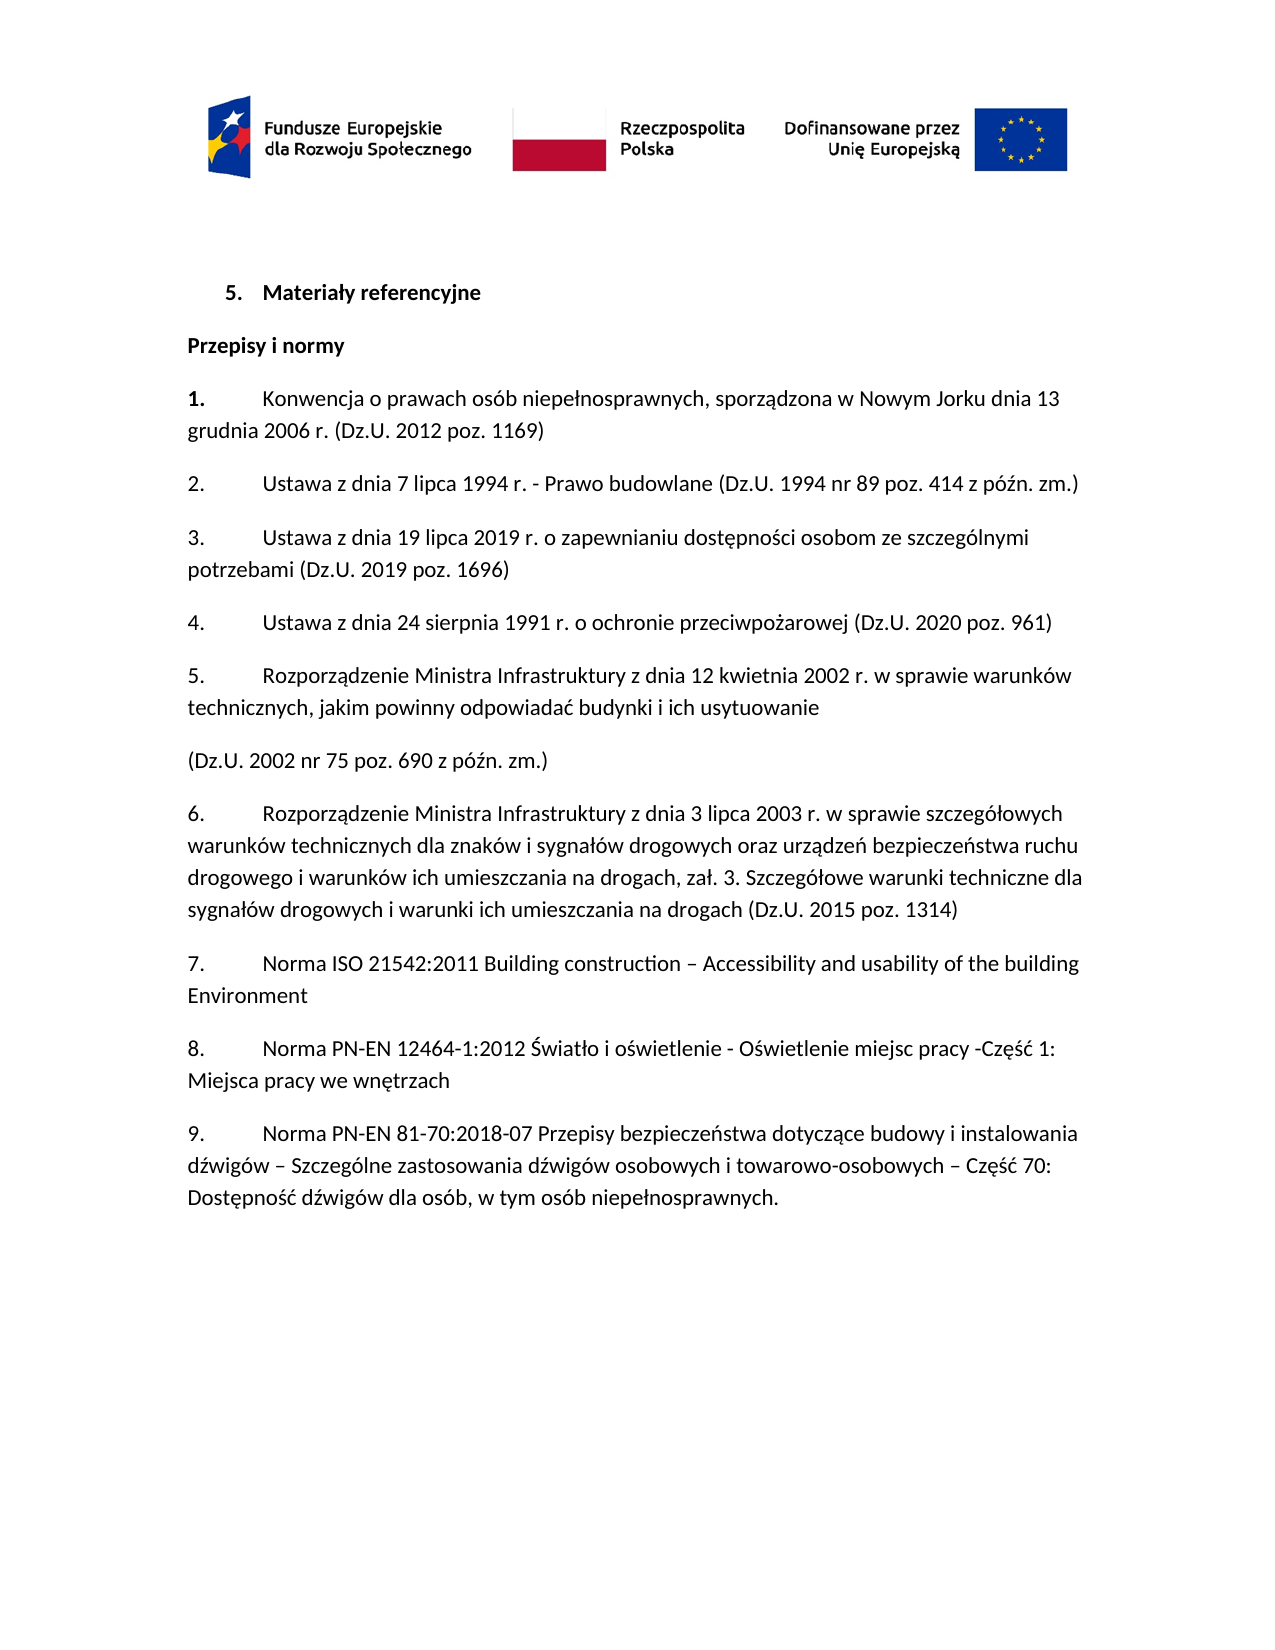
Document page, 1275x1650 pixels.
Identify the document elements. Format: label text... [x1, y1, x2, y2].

text 4. Ustawa z dnia 24 sierpnia 1991 r. o ochronie przeciwpożarowej (Dz.U. 2020 poz. 961) [187, 608, 1087, 636]
text 1. Konwencja o prawach osób niepełnosprawnych, sporządzona w Nowym Jorku dnia 13 grudnia 2006 r. (Dz.U. 2012 poz. 1169) [187, 384, 1087, 444]
text Przepisy i normy [187, 331, 1087, 359]
text 2. Ustawa z dnia 7 lipca 1994 r. - Prawo budowlane (Dz.U. 1994 nr 89 poz. 414 z późn. zm.) [187, 469, 1087, 498]
text 6. Rozporządzenie Ministra Infrastruktury z dnia 3 lipca 2003 r. w sprawie szczegółowych warunków technicznych dla znaków i sygnałów drogowych oraz urządzeń bezpieczeństwa ruchu drogowego i warunków ich umieszczania na drogach, zał. 3. Szczegółowe warunki techniczne dla sygnałów drogowych i warunki ich umieszczania na drogach (Dz.U. 2015 poz. 1314) [187, 799, 1087, 924]
text 3. Ustawa z dnia 19 lipca 2019 r. o zapewnianiu dostępności osobom ze szczególnymi potrzebami (Dz.U. 2019 poz. 1696) [187, 523, 1087, 583]
list Materiały referencyjne [225, 278, 1087, 306]
text 8. Norma PN-EN 12464-1:2012 Światło i oświetlenie - Oświetlenie miejsc pracy -Część 1: Miejsca pracy we wnętrzach [187, 1034, 1087, 1094]
picture [187, 75, 1088, 199]
text 5. Rozporządzenie Ministra Infrastruktury z dnia 12 kwietnia 2002 r. w sprawie warunków technicznych, jakim powinny odpowiadać budynki i ich usytuowanie [187, 661, 1087, 721]
text (Dz.U. 2002 nr 75 poz. 690 z późn. zm.) [187, 746, 1087, 774]
text 9. Norma PN-EN 81-70:2018-07 Przepisy bezpieczeństwa dotyczące budowy i instalowania dźwigów – Szczególne zastosowania dźwigów osobowych i towarowo-osobowych – Część 70: Dostępność dźwigów dla osób, w tym osób niepełnosprawnych. [187, 1119, 1087, 1211]
text 7. Norma ISO 21542:2011 Building construction – Accessibility and usability of the building Environment [187, 949, 1087, 1009]
